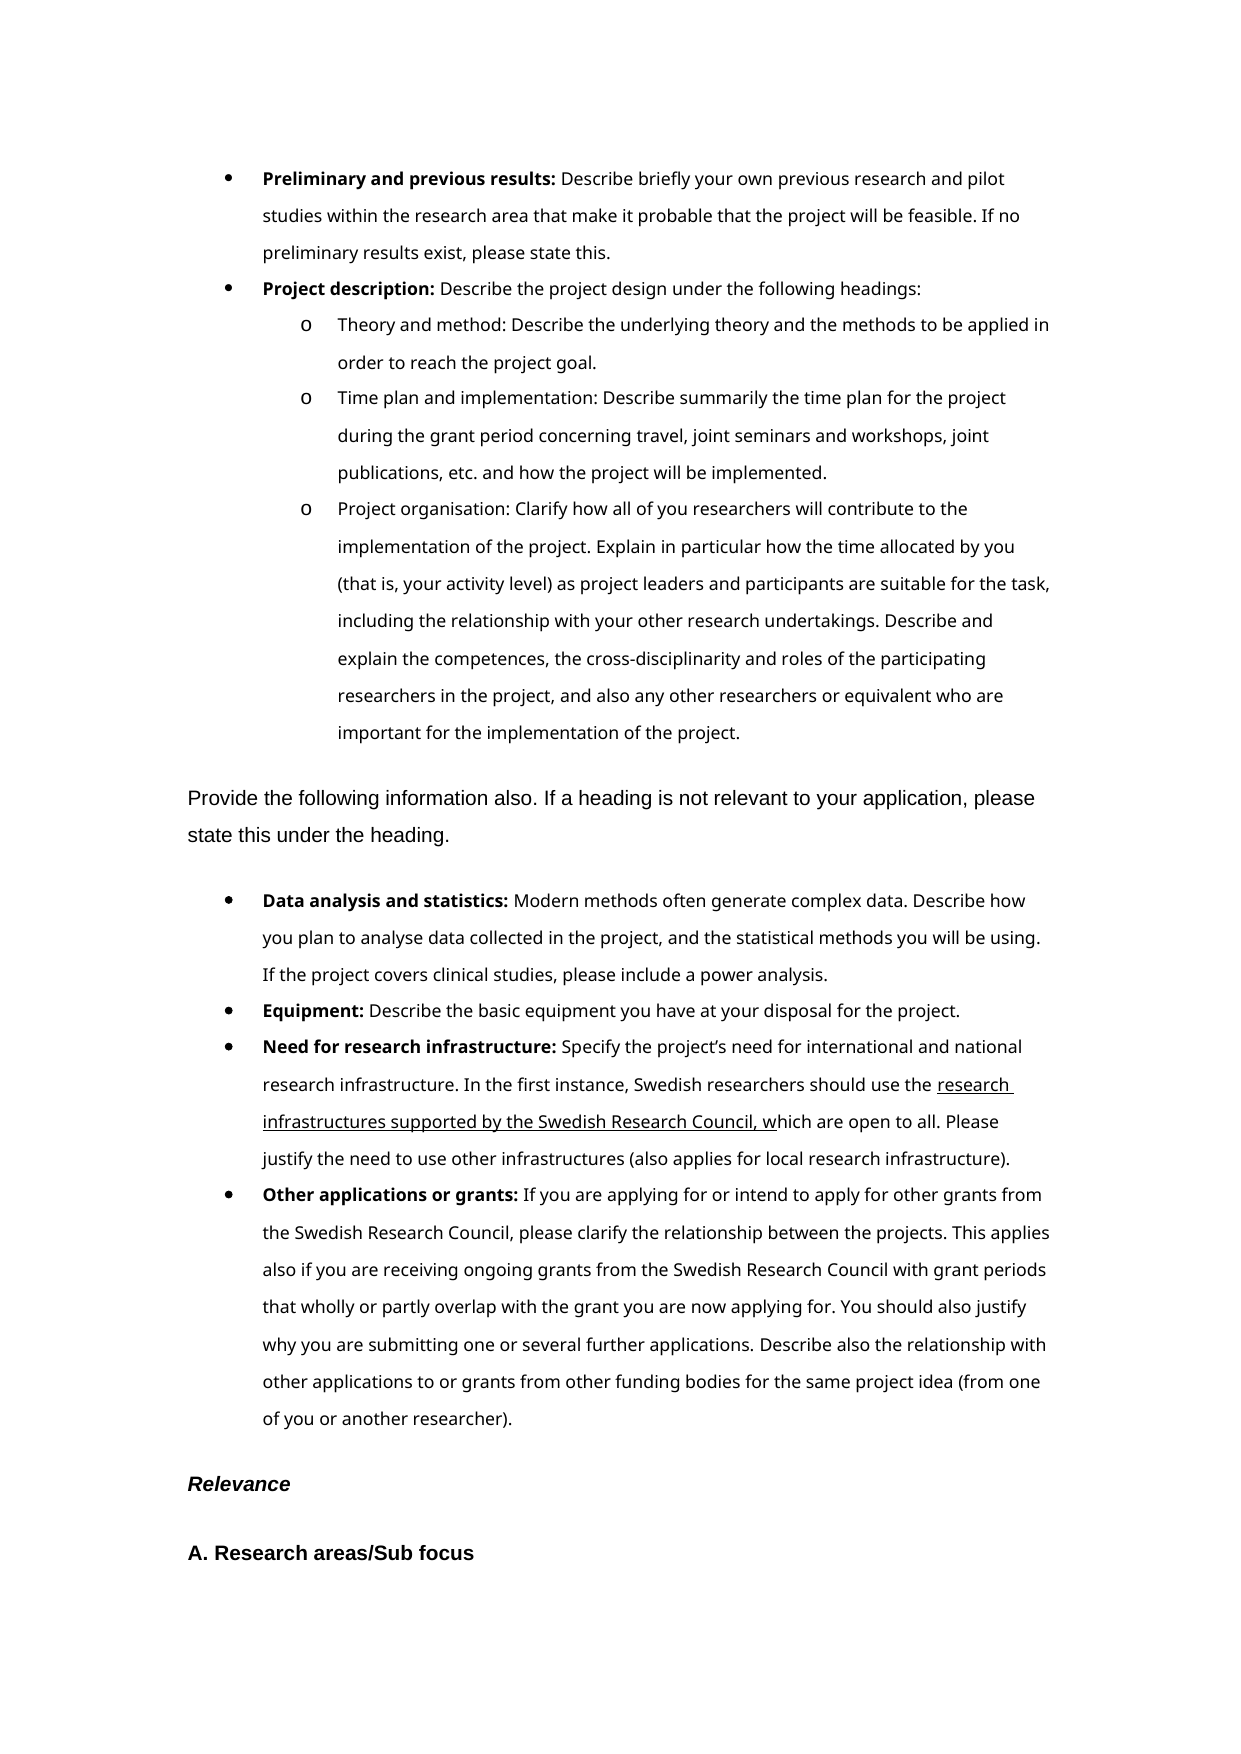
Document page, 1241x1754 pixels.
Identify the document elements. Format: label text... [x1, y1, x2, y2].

list Preliminary and previous results: Describe briefly your own previous research and pilot studies within the research area that make it probable that the project will be feasible. If no preliminary results exist, please state this. [225, 162, 1053, 269]
list Time plan and implementation: Describe summarily the time plan for the project during the grant period concerning travel, joint seminars and workshops, joint publications, etc. and how the project will be implemented. [300, 382, 1053, 489]
list Project description: Describe the project design under the following headings: [225, 273, 1053, 305]
text Provide the following information also. If a heading is not relevant to your application, please state this under the heading. [187, 782, 1053, 851]
subtitle Relevance [187, 1468, 1053, 1500]
text A. Research areas/Sub focus [187, 1536, 1053, 1569]
list Other applications or grants: If you are applying for or intend to apply for other grants from the Swedish Research Council, please clarify the relationship between the projects. This applies also if you are receiving ongoing grants from the Swedish Research Council with grant periods that wholly or partly overlap with the grant you are now applying for. You should also justify why you are submitting one or several further applications. Describe also the relationship with other applications to or grants from other funding bodies for the same project idea (from one of you or another researcher). [225, 1179, 1053, 1435]
list Need for research infrastructure: Specify the project’s need for international and national research infrastructure. In the first instance, Swedish researchers should use the research infrastructures supported by the Swedish Research Council, which are open to all. Please justify the need to use other infrastructures (also applies for local research infrastructure). [225, 1031, 1053, 1175]
list Project organisation: Clarify how all of you researchers will contribute to the implementation of the project. Explain in particular how the time allocated by you (that is, your activity level) as project leaders and participants are suitable for the task, including the relationship with your other research undertakings. Describe and explain the competences, the cross-disciplinarity and roles of the participating researchers in the project, and also any other researchers or equivalent who are important for the implementation of the project. [300, 493, 1053, 749]
list Theory and method: Describe the underlying theory and the methods to be applied in order to reach the project goal. [300, 309, 1053, 378]
list Data analysis and statistics: Modern methods often generate complex data. Describe how you plan to analyse data collected in the project, and the statistical methods you will be using. If the project covers clinical studies, please include a power analysis. [225, 884, 1053, 991]
list Equipment: Describe the basic equipment you have at your disposal for the project. [225, 995, 1053, 1027]
